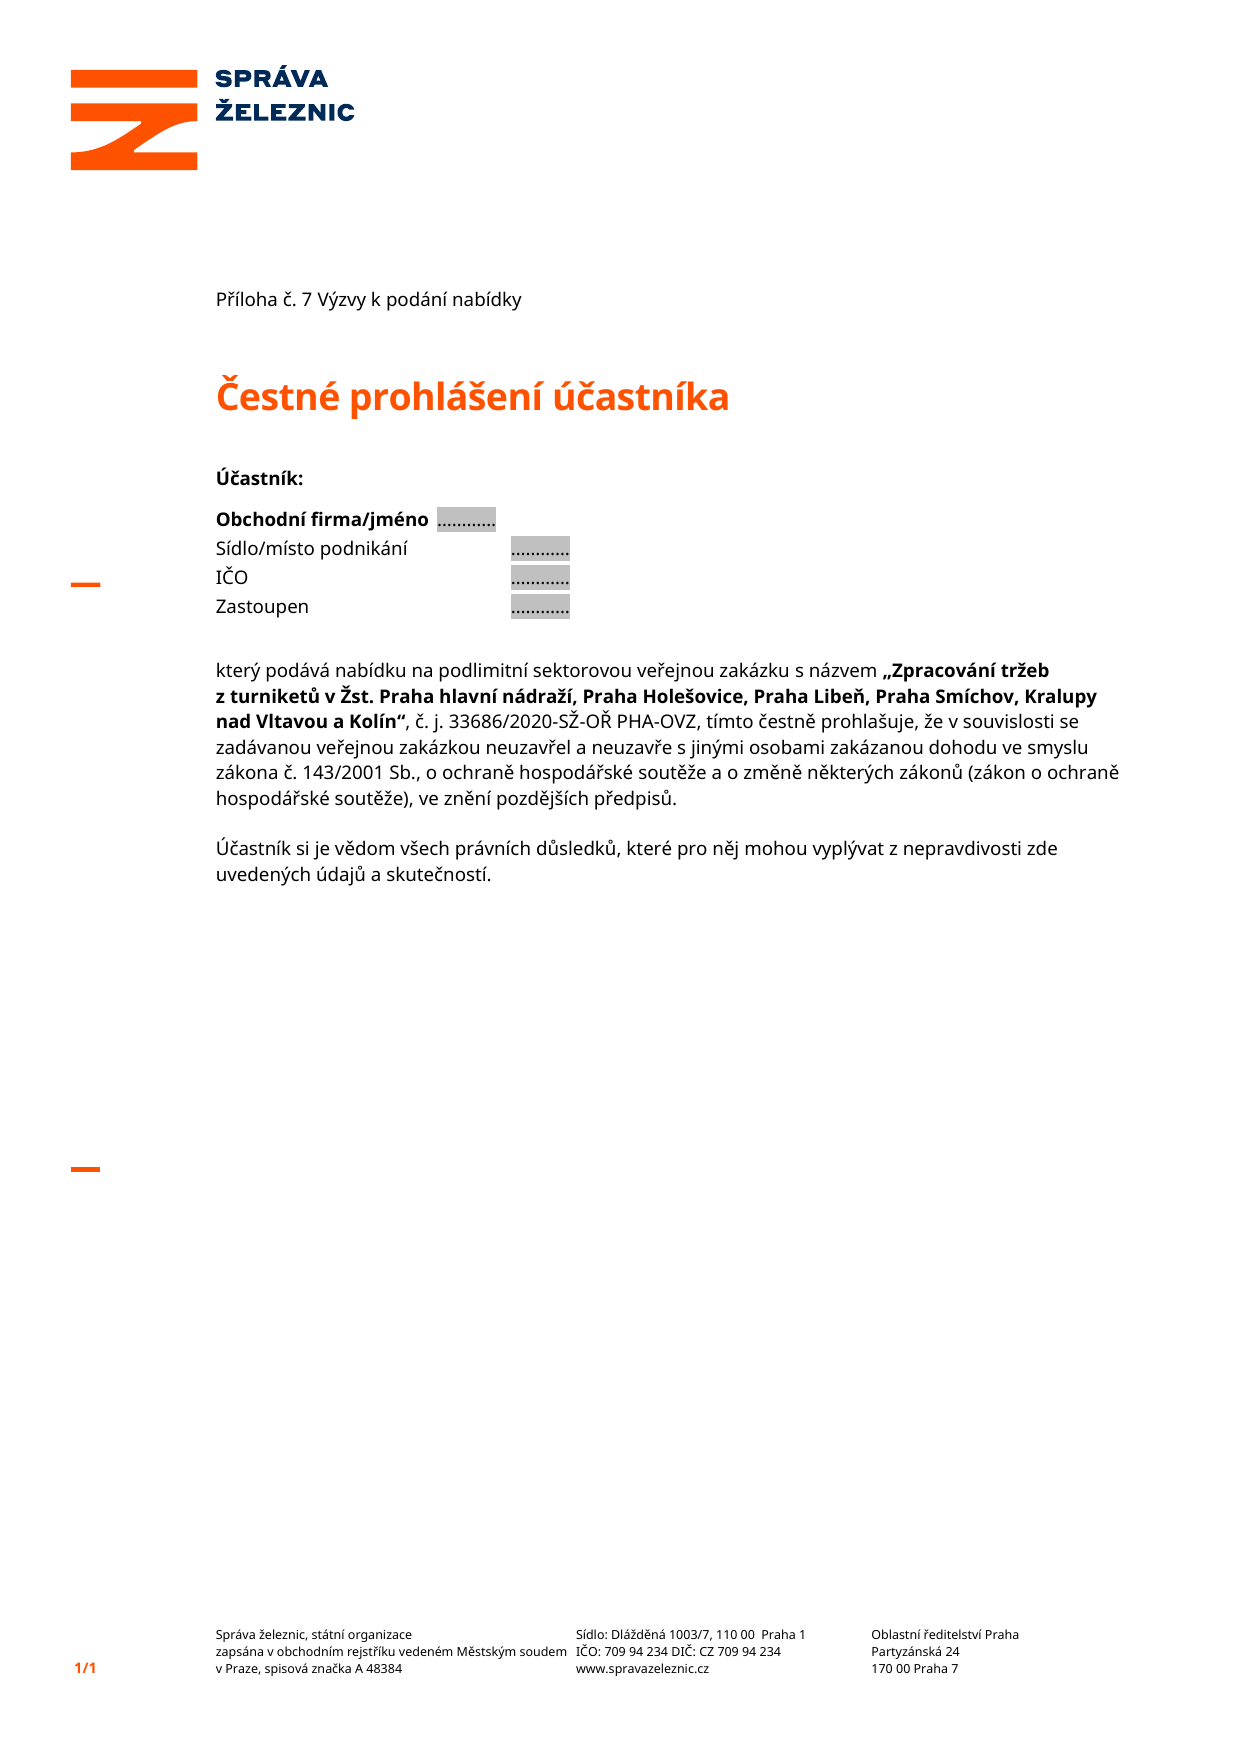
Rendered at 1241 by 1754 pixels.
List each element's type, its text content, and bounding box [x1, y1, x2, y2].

text Zastoupen ………… [216, 591, 1122, 619]
text Sídlo/místo podnikání ………… [216, 533, 1122, 562]
text Obchodní firma/jméno ………… [216, 504, 1122, 533]
text Příloha č. 7 Výzvy k podání nabídky [216, 286, 1122, 311]
text který podává nabídku na podlimitní sektorovou veřejnou zakázku s názvem „Zpracování tržeb z turniketů v Žst. Praha hlavní nádraží, Praha Holešovice, Praha Libeň, Praha Smíchov, Kralupy nad Vltavou a Kolín“, č. j. 33686/2020-SŽ-OŘ PHA-OVZ, tímto čestně prohlašuje, že v souvislosti se zadávanou veřejnou zakázkou neuzavřel a neuzavře s jinými osobami zakázanou dohodu ve smyslu zákona č. 143/2001 Sb., o ochraně hospodářské soutěže a o změně některých zákonů (zákon o ochraně hospodářské soutěže), ve znění pozdějších předpisů. [216, 657, 1122, 811]
subtitle Čestné prohlášení účastníka [216, 370, 1122, 421]
text Účastník: [216, 460, 1122, 491]
text IČO ………… [216, 562, 1122, 591]
text Účastník si je vědom všech právních důsledků, které pro něj mohou vyplývat z nepravdivosti zde uvedených údajů a skutečností. [216, 836, 1122, 887]
